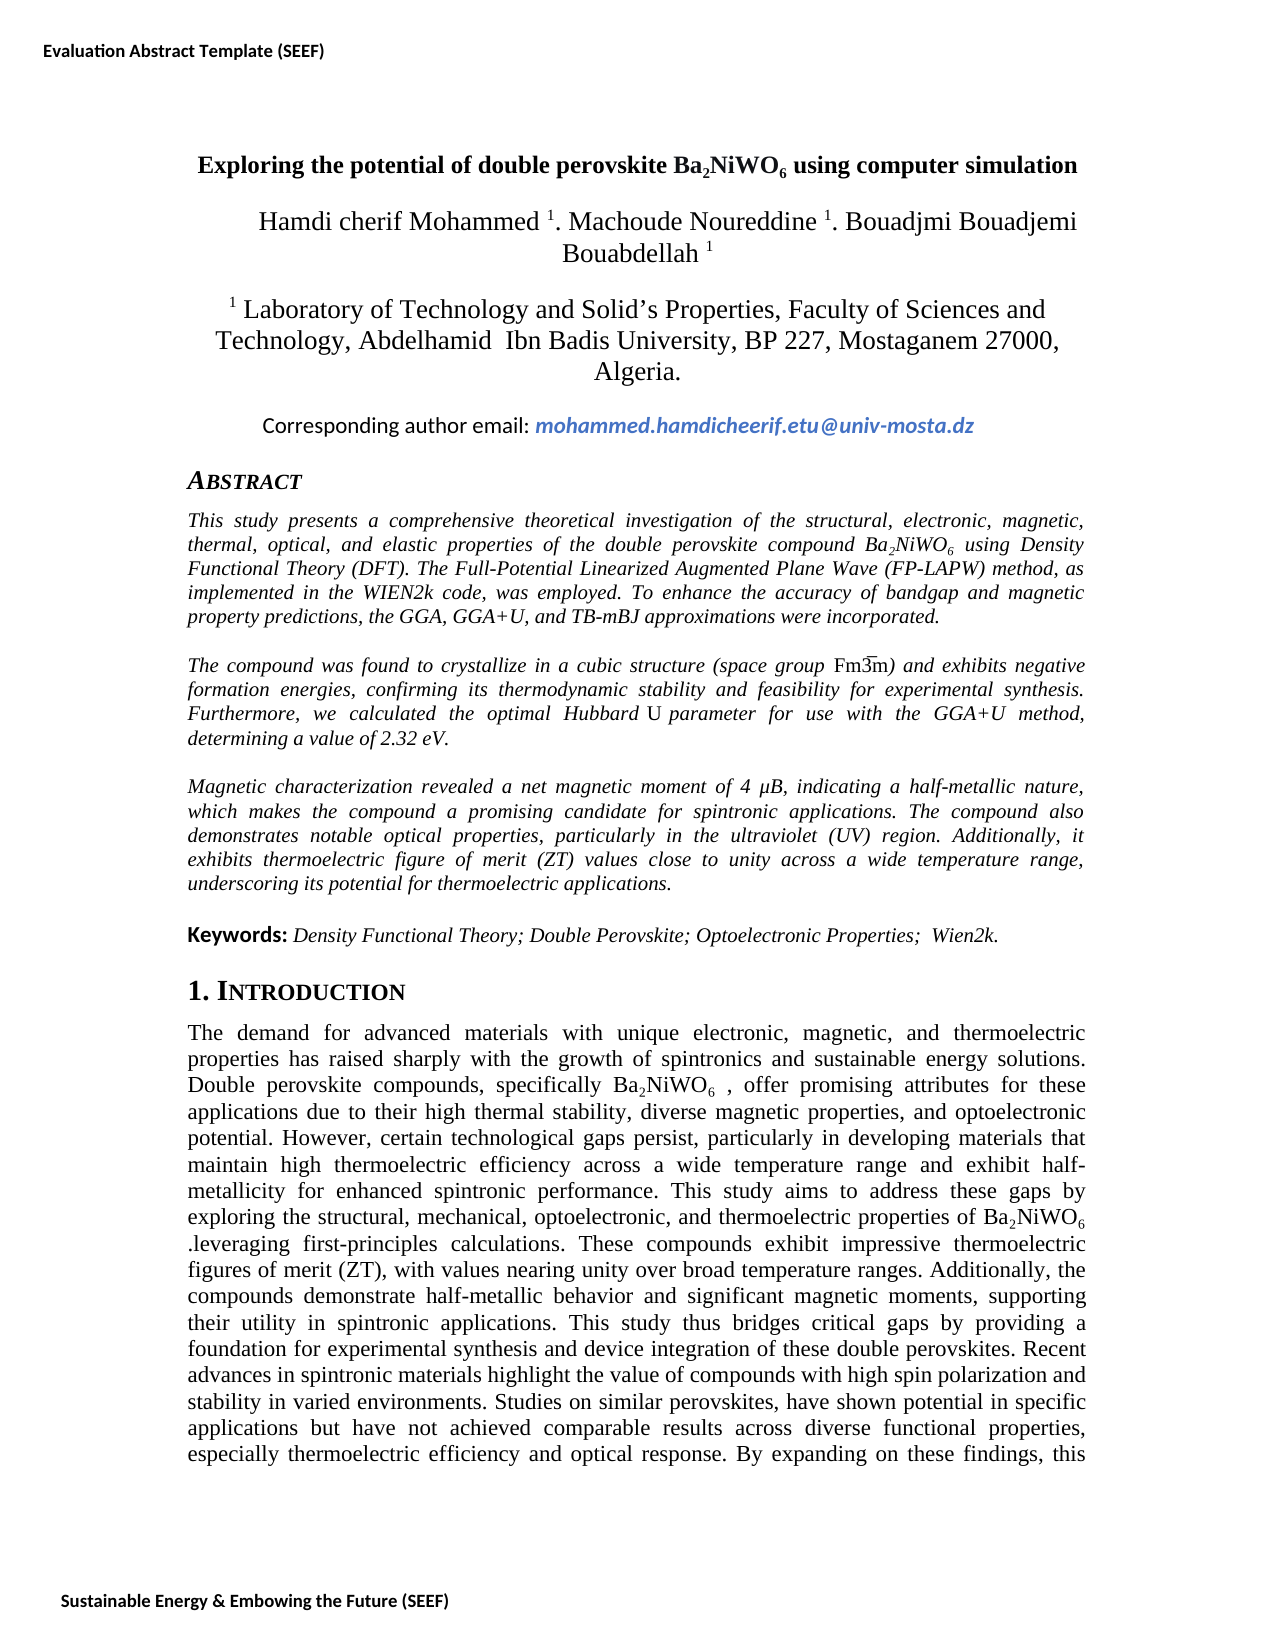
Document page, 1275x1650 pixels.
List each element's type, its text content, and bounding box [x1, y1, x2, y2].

text Hamdi cherif Mohammed 1. Machoude Noureddine 1. Bouadjmi Bouadjemi Bouabdellah 1 [187, 206, 1087, 268]
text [187, 1019, 1087, 1467]
text Magnetic characterization revealed a net magnetic moment of 4 μB, indicating a half-metallic nature, which makes the compound a promising candidate for spintronic applications. The compound also demonstrates notable optical properties, particularly in the ultraviolet (UV) region. Additionally, it exhibits thermoelectric figure of merit (ZT) values close to unity across a wide temperature range, underscoring its potential for thermoelectric applications. [187, 774, 1087, 895]
text Exploring the potential of double perovskite Ba₂NiWO₆ using computer simulation [187, 150, 1087, 179]
text Abstract [187, 464, 1087, 495]
text This study presents a comprehensive theoretical investigation of the structural, electronic, magnetic, thermal, optical, and elastic properties of the double perovskite compound Ba₂NiWO₆ using Density Functional Theory (DFT). The Full-Potential Linearized Augmented Plane Wave (FP-LAPW) method, as implemented in the WIEN2k code, was employed. To enhance the accuracy of bandgap and magnetic property predictions, the GGA, GGA+U, and TB-mBJ approximations were incorporated. [187, 508, 1087, 628]
text Keywords: Density Functional Theory; Double Perovskite; Optoelectronic Properties; Wien2k. [187, 920, 1087, 948]
text 1. Introduction [187, 973, 1087, 1006]
text The compound was found to crystallize in a cubic structure (space group Fm3̅m) and exhibits negative formation energies, confirming its thermodynamic stability and feasibility for experimental synthesis. Furthermore, we calculated the optimal Hubbard U parameter for use with the GGA+U method, determining a value of 2.32 eV. [187, 653, 1087, 749]
text Corresponding author email: mohammed.hamdicheerif.etu@univ-mosta.dz [187, 411, 1087, 439]
text 1 Laboratory of Technology and Solid’s Properties, Faculty of Sciences and Technology, Abdelhamid Ibn Badis University, BP 227, Mostaganem 27000, Algeria. [187, 293, 1087, 386]
